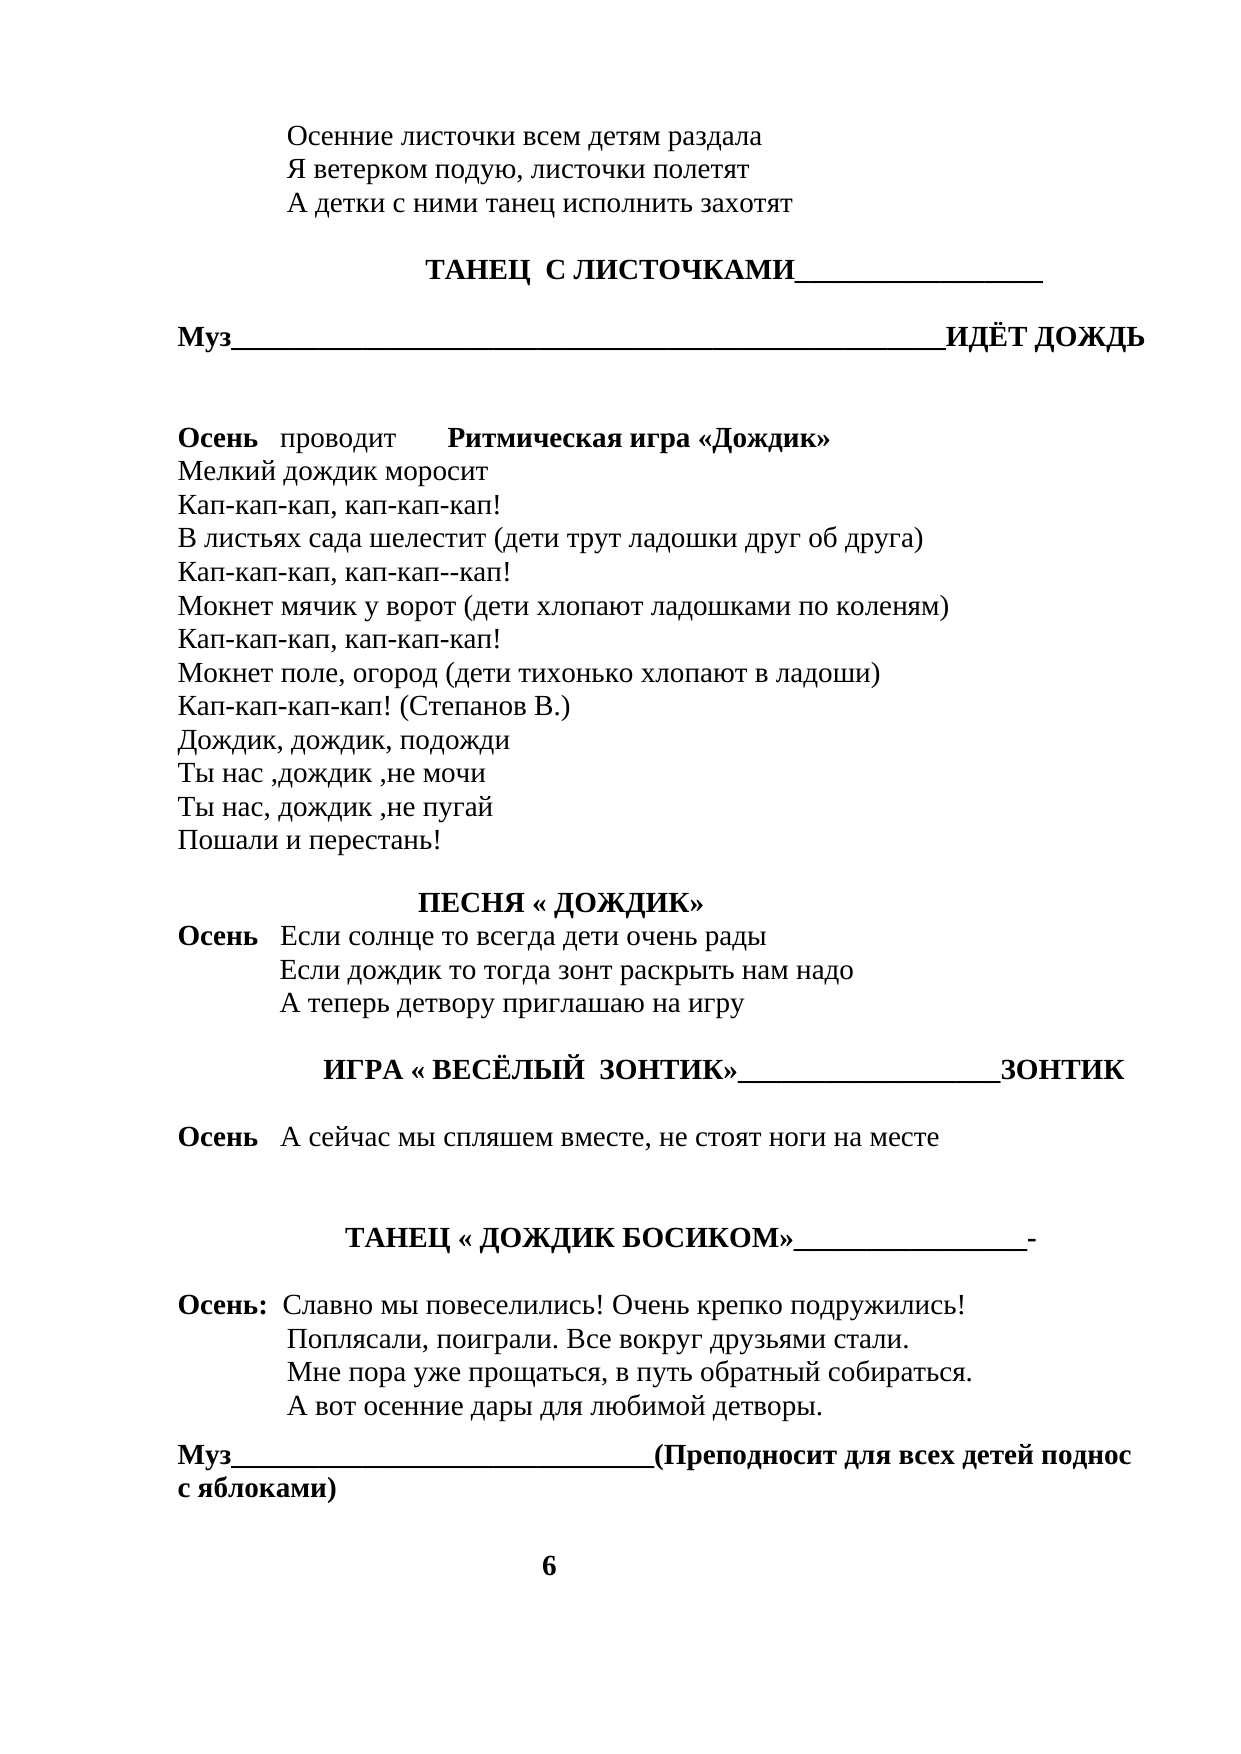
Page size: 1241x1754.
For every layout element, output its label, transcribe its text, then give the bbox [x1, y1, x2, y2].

text Осень: Славно мы повеселились! Очень крепко подружились! Поплясали, поиграли. Все вокруг друзьями стали. Мне пора уже прощаться, в путь обратный собираться. А вот осенние дары для любимой детворы. [177, 1287, 1152, 1421]
text Ты нас, дождик ,не пугай [177, 789, 1152, 822]
text А теперь детвору приглашаю на игру [177, 985, 1152, 1019]
text Мелкий дождик моросит Кап-кап-кап, кап-кап-кап! В листьях сада шелестит (дети трут ладошки друг об друга) Кап-кап-кап, кап-кап--кап! Мокнет мячик у ворот (дети хлопают ладошками по коленям) Кап-кап-кап, кап-кап-кап! Мокнет поле, огород (дети тихонько хлопают в ладоши) Кап-кап-кап-кап! (Степанов В.) [177, 453, 1152, 722]
text Муз_________________________________________________ИДЁТ ДОЖДЬ [177, 319, 1152, 353]
text ПЕСНЯ « ДОЖДИК» [177, 885, 1152, 918]
text Осень проводит Ритмическая игра «Дождик» [177, 420, 1152, 453]
text Я ветерком подую, листочки полетят [177, 152, 1152, 185]
text ИГРА « ВЕСЁЛЫЙ ЗОНТИК»__________________ЗОНТИК [177, 1052, 1152, 1086]
text ТАНЕЦ С ЛИСТОЧКАМИ_________________ [177, 252, 1152, 286]
text Если дождик то тогда зонт раскрыть нам надо [177, 952, 1152, 985]
text Осень Если солнце то всегда дети очень рады [177, 918, 1152, 952]
text Осенние листочки всем детям раздала [177, 118, 1152, 152]
text Муз_____________________________(Преподносит для всех детей поднос с яблоками) [177, 1437, 1152, 1533]
text 6 [177, 1548, 1152, 1582]
text Дождик, дождик, подожди [177, 722, 1152, 755]
text Ты нас ,дождик ,не мочи [177, 755, 1152, 789]
text ТАНЕЦ « ДОЖДИК БОСИКОМ»________________- [177, 1220, 1152, 1254]
text А детки с ними танец исполнить захотят [177, 185, 1152, 219]
text Пошали и перестань! [177, 822, 1152, 856]
text Осень А сейчас мы спляшем вместе, не стоят ноги на месте [177, 1119, 1152, 1153]
